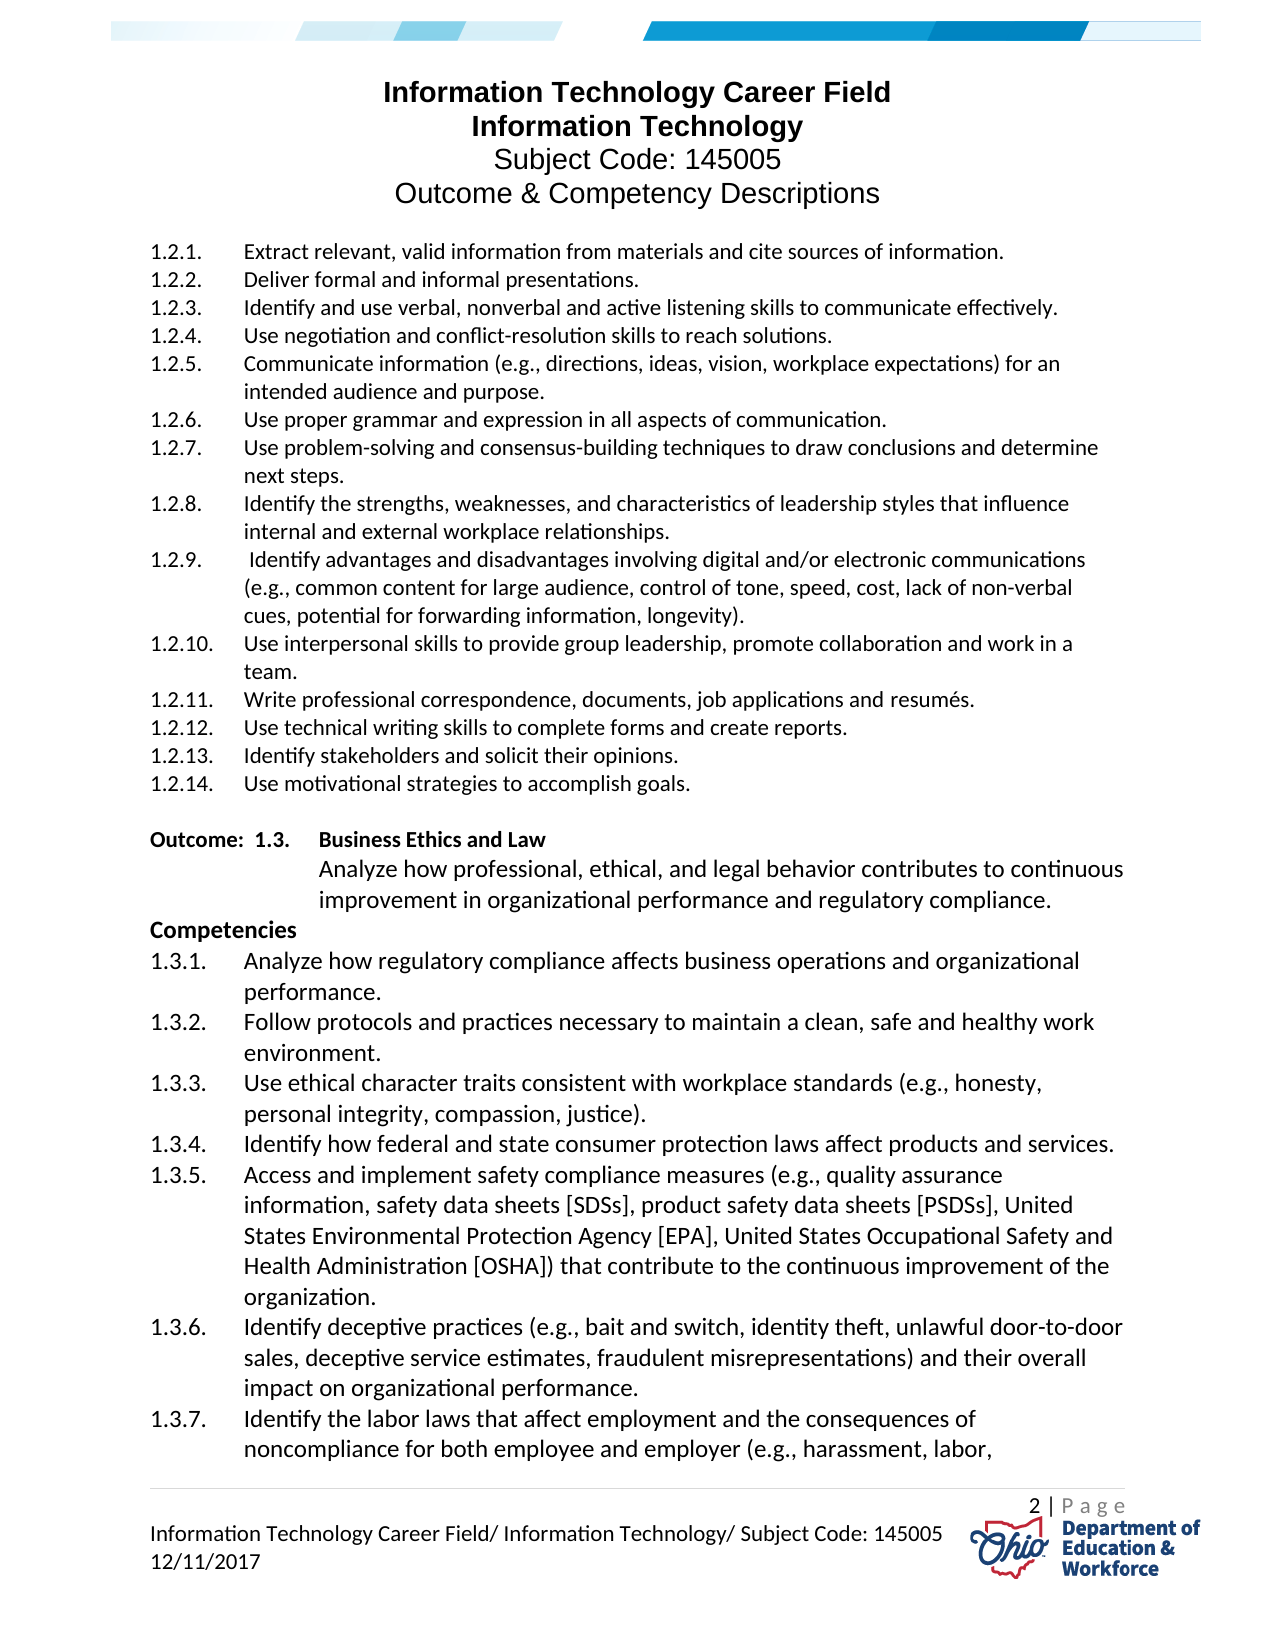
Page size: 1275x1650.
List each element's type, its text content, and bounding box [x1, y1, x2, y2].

text 1.2.14. Use motivational strategies to accomplish goals. [150, 769, 1125, 798]
text 1.2.1. Extract relevant, valid information from materials and cite sources of information. [150, 237, 1125, 265]
text 1.2.12. Use technical writing skills to complete forms and create reports. [150, 713, 1125, 742]
text 1.2.13. Identify stakeholders and solicit their opinions. [150, 742, 1125, 769]
text 1.3.2. Follow protocols and practices necessary to maintain a clean, safe and healthy work environment. [150, 1006, 1125, 1067]
picture [26, 0, 1275, 1617]
text Competencies [150, 915, 1125, 945]
text 1.3.5. Access and implement safety compliance measures (e.g., quality assurance information, safety data sheets [SDSs], product safety data sheets [PSDSs], United States Environmental Protection Agency [EPA], United States Occupational Safety and Health Administration [OSHA]) that contribute to the continuous improvement of the organization. [150, 1159, 1125, 1311]
text 1.2.2. Deliver formal and informal presentations. [150, 265, 1125, 293]
text 1.3.3. Use ethical character traits consistent with workplace standards (e.g., honesty, personal integrity, compassion, justice). [150, 1067, 1125, 1128]
text 1.2.4. Use negotiation and conflict-resolution skills to reach solutions. [150, 321, 1125, 349]
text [150, 1403, 1125, 1464]
text 1.3.4. Identify how federal and state consumer protection laws affect products and services. [150, 1128, 1125, 1159]
text Analyze how professional, ethical, and legal behavior contributes to continuous improvement in organizational performance and regulatory compliance. [319, 854, 1125, 915]
text 1.2.7. Use problem-solving and consensus-building techniques to draw conclusions and determine next steps. [150, 433, 1125, 489]
text 1.2.3. Identify and use verbal, nonverbal and active listening skills to communicate effectively. [150, 293, 1125, 321]
text 1.2.11. Write professional correspondence, documents, job applications and resumés. [150, 686, 1125, 713]
text Outcome: 1.3. Business Ethics and Law [150, 826, 1125, 854]
text 1.3.1. Analyze how regulatory compliance affects business operations and organizational performance. [150, 945, 1125, 1006]
text 1.3.6. Identify deceptive practices (e.g., bait and switch, identity theft, unlawful door-to-door sales, deceptive service estimates, fraudulent misrepresentations) and their overall impact on organizational performance. [150, 1311, 1125, 1403]
text 1.2.5. Communicate information (e.g., directions, ideas, vision, workplace expectations) for an intended audience and purpose. [150, 349, 1125, 405]
text 1.2.6. Use proper grammar and expression in all aspects of communication. [150, 405, 1125, 433]
text 1.2.9. Identify advantages and disadvantages involving digital and/or electronic communications (e.g., common content for large audience, control of tone, speed, cost, lack of non-verbal cues, potential for forwarding information, longevity). [150, 545, 1125, 629]
text 1.2.10. Use interpersonal skills to provide group leadership, promote collaboration and work in a team. [150, 629, 1125, 686]
text 1.2.8. Identify the strengths, weaknesses, and characteristics of leadership styles that influence internal and external workplace relationships. [150, 489, 1125, 545]
